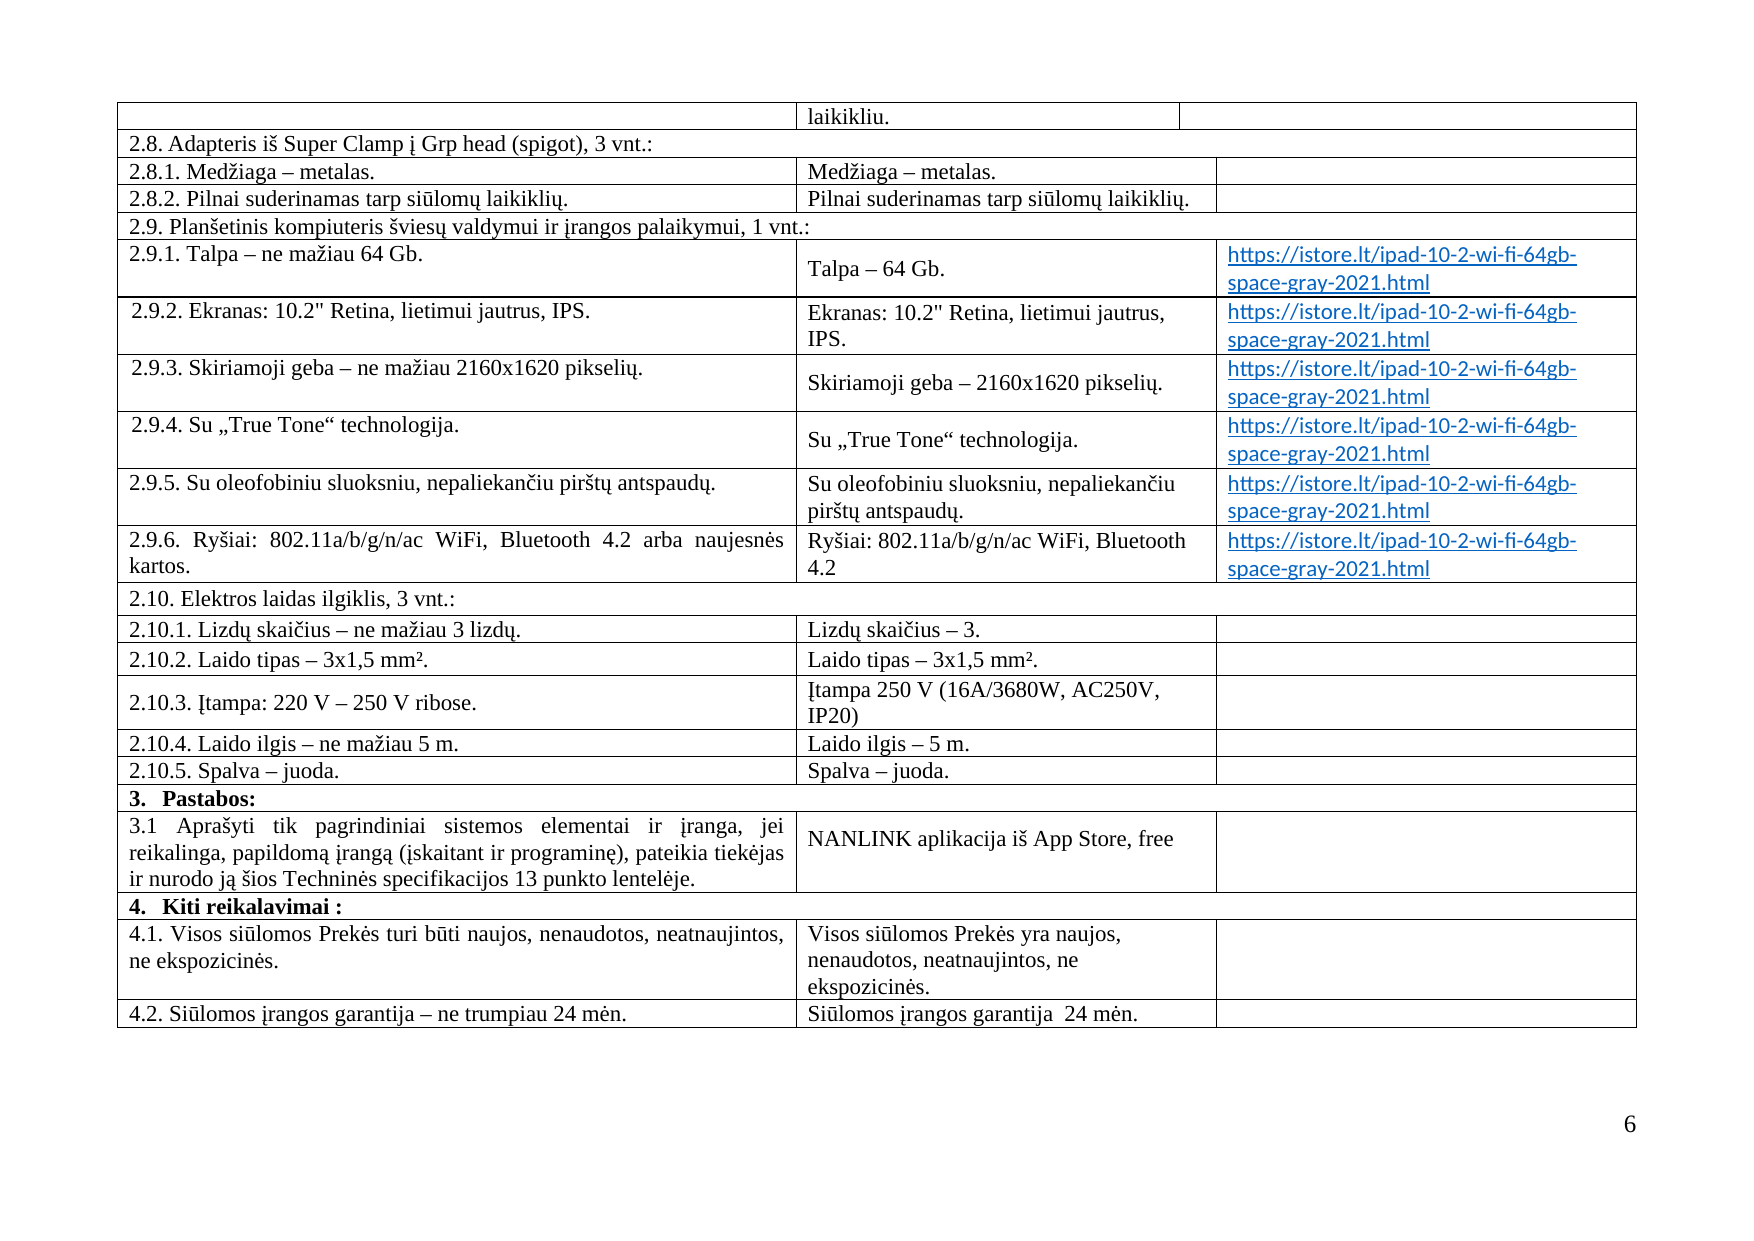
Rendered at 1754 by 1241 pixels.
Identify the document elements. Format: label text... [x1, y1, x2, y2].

table_cell https://istore.lt/ipad-10-2-wi-fi-64gb-space-gray-2021.html [1217, 412, 1636, 468]
table_cell NANLINK aplikacija iš App Store, free [797, 812, 1216, 892]
table_cell Kiti reikalavimai : [118, 893, 1636, 919]
table_cell [1217, 730, 1636, 756]
table_cell Su oleofobiniu sluoksniu, nepaliekančiu pirštų antspaudų. [797, 469, 1216, 525]
table_cell 2.10.5. Spalva – juoda. [118, 757, 796, 783]
table_cell https://istore.lt/ipad-10-2-wi-fi-64gb-space-gray-2021.html [1217, 355, 1636, 411]
table_cell [1217, 920, 1636, 999]
table_cell [1217, 757, 1636, 783]
table_cell Pilnai suderinamas tarp siūlomų laikiklių. [797, 185, 1216, 212]
table_cell [1217, 812, 1636, 892]
table_cell 2.9.1. Talpa – ne mažiau 64 Gb. [118, 240, 796, 296]
table_cell Įtampa 250 V (16A/3680W, AC250V, IP20) [797, 676, 1216, 729]
table_cell https://istore.lt/ipad-10-2-wi-fi-64gb-space-gray-2021.html [1217, 526, 1636, 582]
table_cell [797, 103, 1179, 129]
table_cell Medžiaga – metalas. [797, 158, 1216, 184]
table_cell Spalva – juoda. [797, 757, 1216, 783]
table_cell [1217, 643, 1636, 675]
table_cell 4.1. Visos siūlomos Prekės turi būti naujos, nenaudotos, neatnaujintos, ne ekspozicinės. [118, 920, 796, 999]
table_cell [1217, 1000, 1636, 1027]
table_cell Ekranas: 10.2" Retina, lietimui jautrus, IPS. [797, 298, 1216, 353]
table_cell https://istore.lt/ipad-10-2-wi-fi-64gb-space-gray-2021.html [1217, 298, 1636, 353]
table_cell Talpa – 64 Gb. [797, 240, 1216, 296]
table_cell 2.9.5. Su oleofobiniu sluoksniu, nepaliekančiu pirštų antspaudų. [118, 469, 796, 525]
table_cell [1217, 158, 1636, 184]
table_cell 2.9. Planšetinis kompiuteris šviesų valdymui ir įrangos palaikymui, 1 vnt.: [118, 213, 1636, 239]
table_cell Laido ilgis – 5 m. [797, 730, 1216, 756]
table_cell [1217, 185, 1636, 212]
table_cell 2.10.4. Laido ilgis – ne mažiau 5 m. [118, 730, 796, 756]
table_cell 2.9.3. Skiriamoji geba – ne mažiau 2160x1620 pikselių. [118, 355, 796, 411]
table_cell Pastabos: [118, 785, 1636, 811]
table_cell Siūlomos įrangos garantija 24 mėn. [797, 1000, 1216, 1027]
table_cell 2.9.2. Ekranas: 10.2" Retina, lietimui jautrus, IPS. [118, 298, 796, 353]
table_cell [118, 103, 796, 129]
table_cell Su „True Tone“ technologija. [797, 412, 1216, 468]
table_cell Visos siūlomos Prekės yra naujos, nenaudotos, neatnaujintos, ne ekspozicinės. [797, 920, 1216, 999]
table_cell 2.10.1. Lizdų skaičius – ne mažiau 3 lizdų. [118, 616, 796, 642]
table_cell [1217, 676, 1636, 729]
table_cell https://istore.lt/ipad-10-2-wi-fi-64gb-space-gray-2021.html [1217, 469, 1636, 525]
table_cell 2.10.2. Laido tipas – 3x1,5 mm². [118, 643, 796, 675]
table_cell Skiriamoji geba – 2160x1620 pikselių. [797, 355, 1216, 411]
table_cell [1217, 616, 1636, 642]
table_cell Ryšiai: 802.11a/b/g/n/ac WiFi, Bluetooth 4.2 [797, 526, 1216, 582]
table_cell 4.2. Siūlomos įrangos garantija – ne trumpiau 24 mėn. [118, 1000, 796, 1027]
table_cell Aprašyti tik pagrindiniai sistemos elementai ir įranga, jei reikalinga, papildomą įrangą (įskaitant ir programinę), pateikia tiekėjas ir nurodo ją šios Techninės specifikacijos 13 punkto lentelėje. [118, 812, 796, 892]
table_cell https://istore.lt/ipad-10-2-wi-fi-64gb-space-gray-2021.html [1217, 240, 1636, 296]
table_cell [1180, 103, 1636, 129]
table_cell Lizdų skaičius – 3. [797, 616, 1216, 642]
table_cell 2.9.4. Su „True Tone“ technologija. [118, 412, 796, 468]
table_cell 2.9.6. Ryšiai: 802.11a/b/g/n/ac WiFi, Bluetooth 4.2 arba naujesnės kartos. [118, 526, 796, 582]
table_cell 2.10.3. Įtampa: 220 V – 250 V ribose. [118, 676, 796, 729]
table_cell 2.8.1. Medžiaga – metalas. [118, 158, 796, 184]
table_cell 2.10. Elektros laidas ilgiklis, 3 vnt.: [118, 583, 1636, 615]
table_cell 2.8.2. Pilnai suderinamas tarp siūlomų laikiklių. [118, 185, 796, 212]
table_cell Laido tipas – 3x1,5 mm². [797, 643, 1216, 675]
table_cell 2.8. Adapteris iš Super Clamp į Grp head (spigot), 3 vnt.: [118, 130, 1636, 157]
